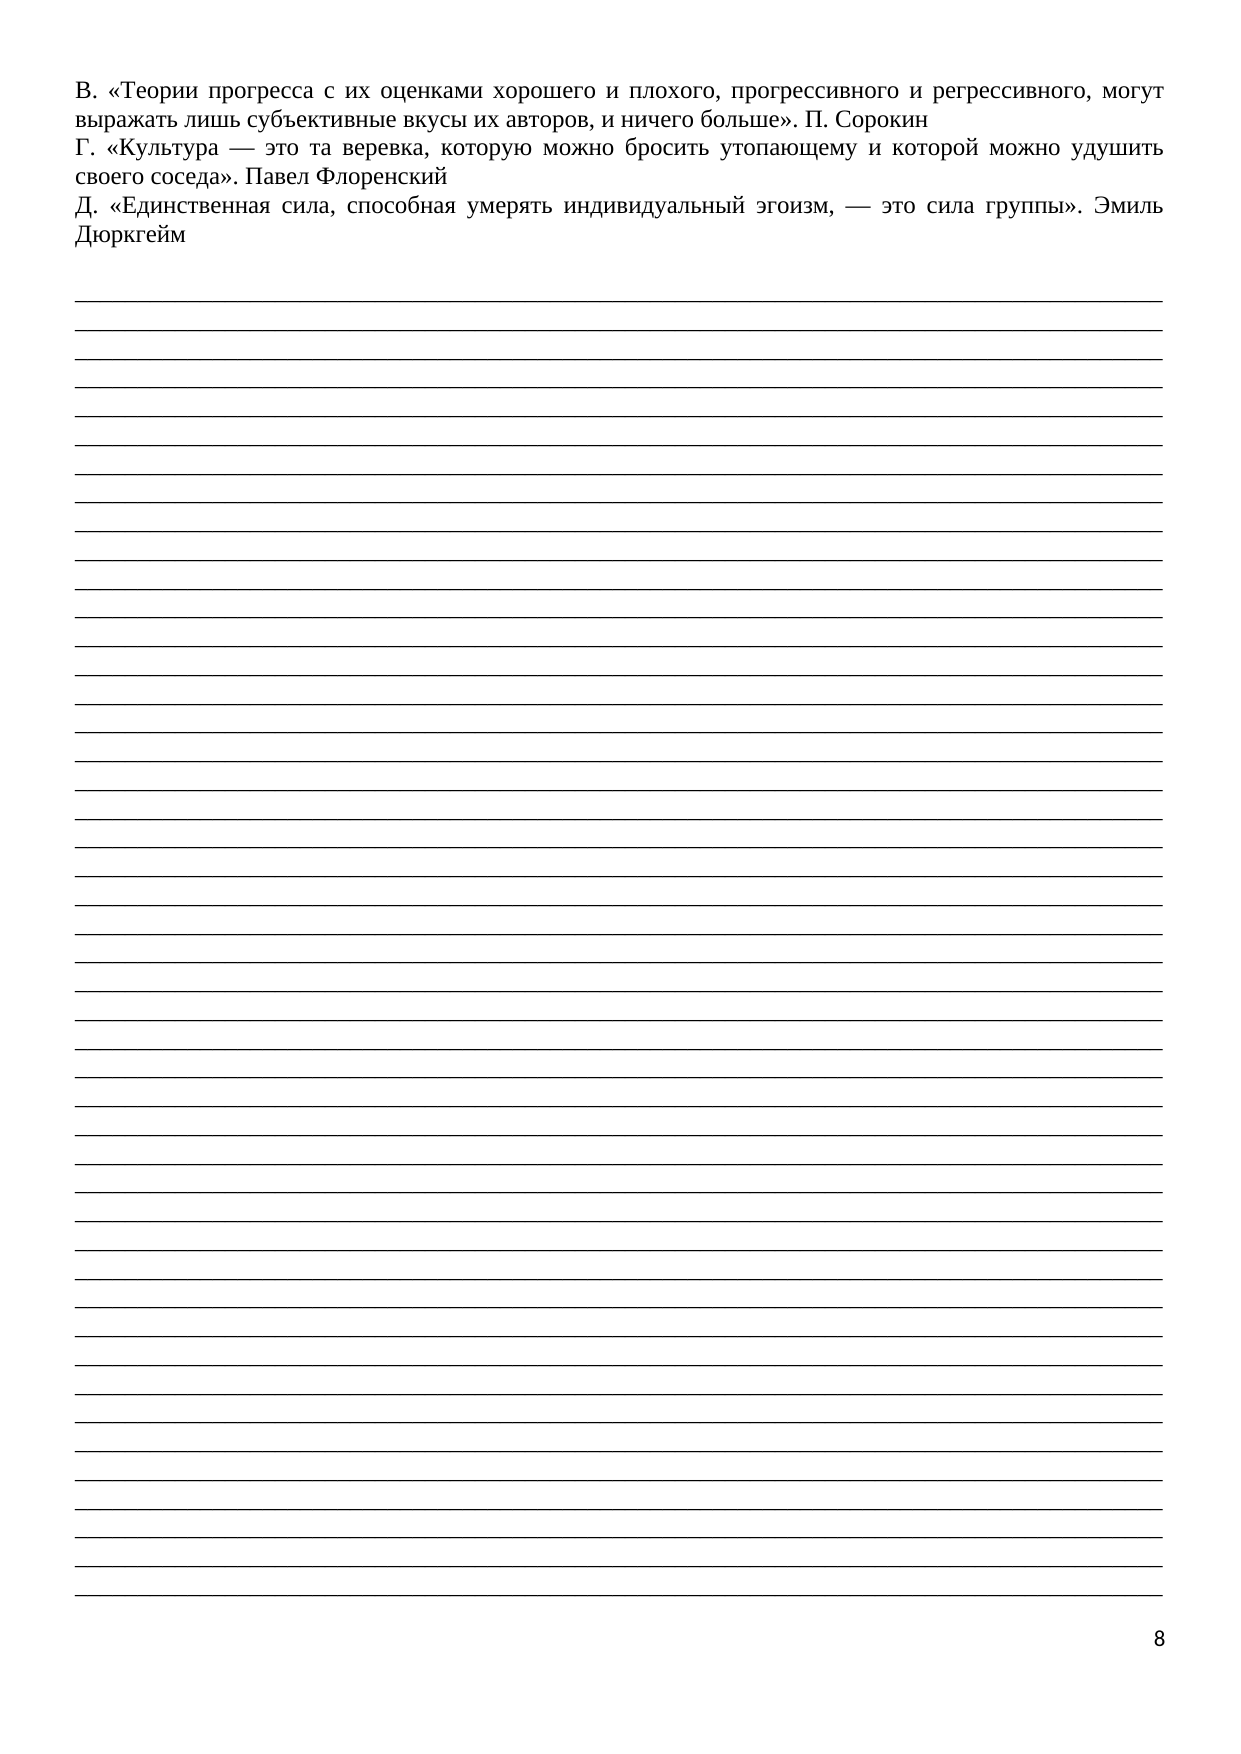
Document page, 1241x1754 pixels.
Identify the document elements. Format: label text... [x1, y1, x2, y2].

text _______________________________________________________________________________________ [75, 1024, 1165, 1052]
text _______________________________________________________________________________________ [75, 851, 1165, 880]
text _______________________________________________________________________________________ [75, 334, 1165, 362]
text Г. «Культура — это та веревка, которую можно бросить утопающему и которой можно удушить своего соседа». Павел Флоренский [75, 132, 1165, 190]
text _______________________________________________________________________________________ [75, 995, 1165, 1024]
text _______________________________________________________________________________________ [75, 1225, 1165, 1254]
text _______________________________________________________________________________________ [75, 736, 1165, 765]
text _______________________________________________________________________________________ [75, 592, 1165, 621]
text _______________________________________________________________________________________ [75, 1340, 1165, 1369]
text _______________________________________________________________________________________ [75, 535, 1165, 564]
text _______________________________________________________________________________________ [75, 1397, 1165, 1426]
text _______________________________________________________________________________________ [75, 650, 1165, 679]
text _______________________________________________________________________________________ [75, 1455, 1165, 1484]
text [75, 1541, 1165, 1570]
text _______________________________________________________________________________________ [75, 937, 1165, 966]
text _______________________________________________________________________________________ [75, 362, 1165, 391]
text В. «Теории прогресса с их оценками хорошего и плохого, прогрессивного и регрессивного, могут выражать лишь субъективные вкусы их авторов, и ничего больше». П. Сорокин [75, 75, 1165, 132]
text _______________________________________________________________________________________ [75, 420, 1165, 449]
text Д. «Единственная сила, способная умерять индивидуальный эгоизм, — это сила группы». Эмиль Дюркгейм [75, 190, 1165, 247]
text _______________________________________________________________________________________ [75, 1426, 1165, 1455]
text _______________________________________________________________________________________ [75, 1167, 1165, 1196]
text _______________________________________________________________________________________ [75, 794, 1165, 822]
text _______________________________________________________________________________________ [75, 966, 1165, 995]
text _______________________________________________________________________________________ [75, 391, 1165, 420]
text _______________________________________________________________________________________ [75, 1052, 1165, 1081]
text _______________________________________________________________________________________ [75, 1254, 1165, 1282]
text _______________________________________________________________________________________ [75, 564, 1165, 592]
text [75, 1570, 1165, 1599]
text _______________________________________________________________________________________ [75, 1369, 1165, 1397]
text _______________________________________________________________________________________ [75, 621, 1165, 650]
text _______________________________________________________________________________________ [75, 822, 1165, 851]
text _______________________________________________________________________________________ [75, 1196, 1165, 1225]
text _______________________________________________________________________________________ [75, 1139, 1165, 1167]
text _______________________________________________________________________________________ [75, 765, 1165, 794]
text _______________________________________________________________________________________ [75, 449, 1165, 477]
